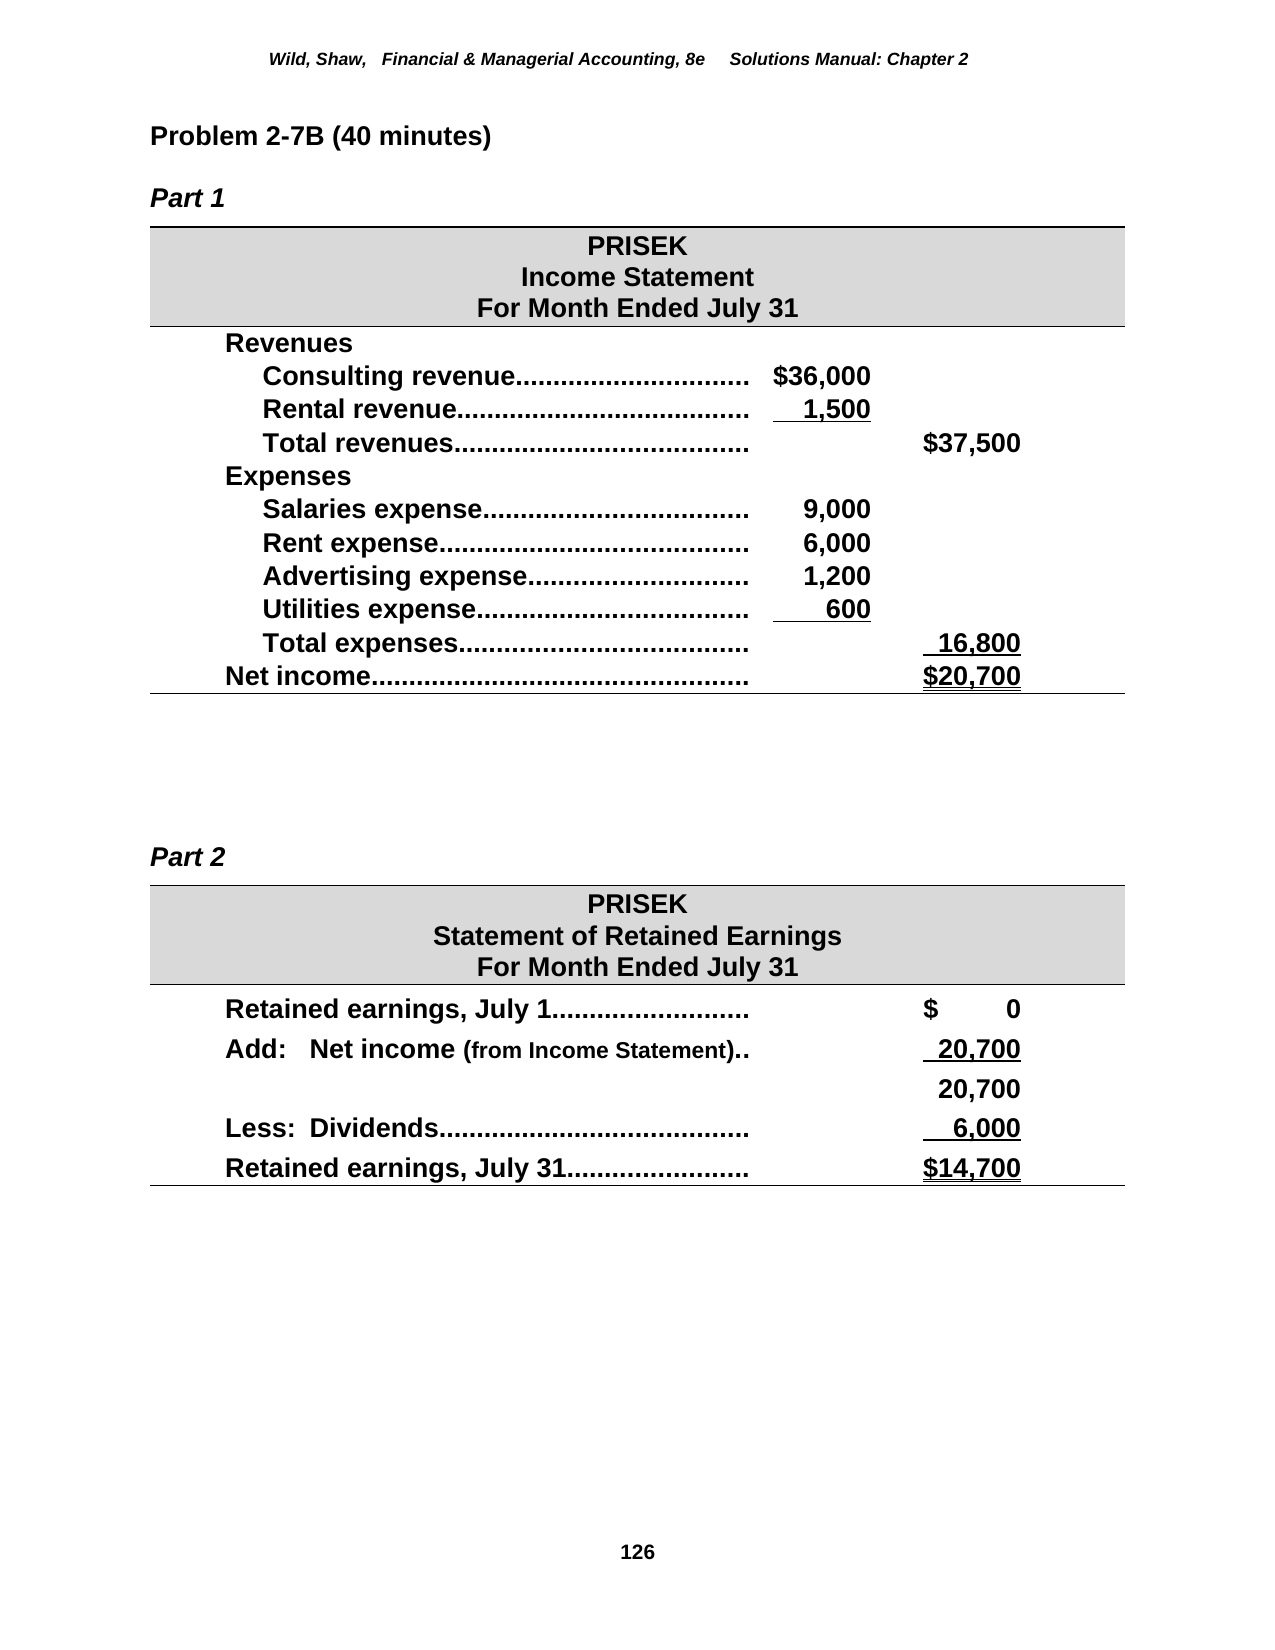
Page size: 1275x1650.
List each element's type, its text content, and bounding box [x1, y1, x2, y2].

text Advertising expense 1,200 [225, 560, 1125, 591]
text Rent expense 6,000 [225, 527, 1125, 558]
text PRISEK [150, 886, 1125, 919]
text Statement of Retained Earnings [150, 919, 1125, 948]
text Salaries expense 9,000 [225, 493, 1125, 525]
text Consulting revenue $36,000 [225, 360, 1125, 391]
text Add: Net income (from Income Statement) 20,700 [225, 1033, 1125, 1064]
text Part 2 [150, 841, 1125, 873]
text PRISEK [150, 228, 1125, 261]
text 20,700 [225, 1073, 1125, 1104]
text For Month Ended July 31 [150, 948, 1125, 984]
text For Month Ended July 31 [150, 289, 1125, 326]
text Rental revenue 1,500 [225, 393, 1125, 425]
text Utilities expense 600 [225, 593, 1125, 625]
text Retained earnings, July 31 $14,700 [150, 1152, 1125, 1185]
text Net income $20,700 [150, 660, 1125, 693]
text Total expenses 16,800 [225, 627, 1125, 658]
text Income Statement [150, 261, 1125, 289]
text Expenses [225, 460, 1125, 491]
text Revenues [225, 327, 1125, 358]
text Total revenues $37,500 [225, 427, 1125, 458]
text Retained earnings, July 1 $ 0 [225, 993, 1125, 1025]
text Part 1 [150, 182, 1125, 214]
text Less: Dividends 6,000 [225, 1112, 1125, 1143]
text Problem 2-7B (40 minutes) [150, 120, 1125, 151]
